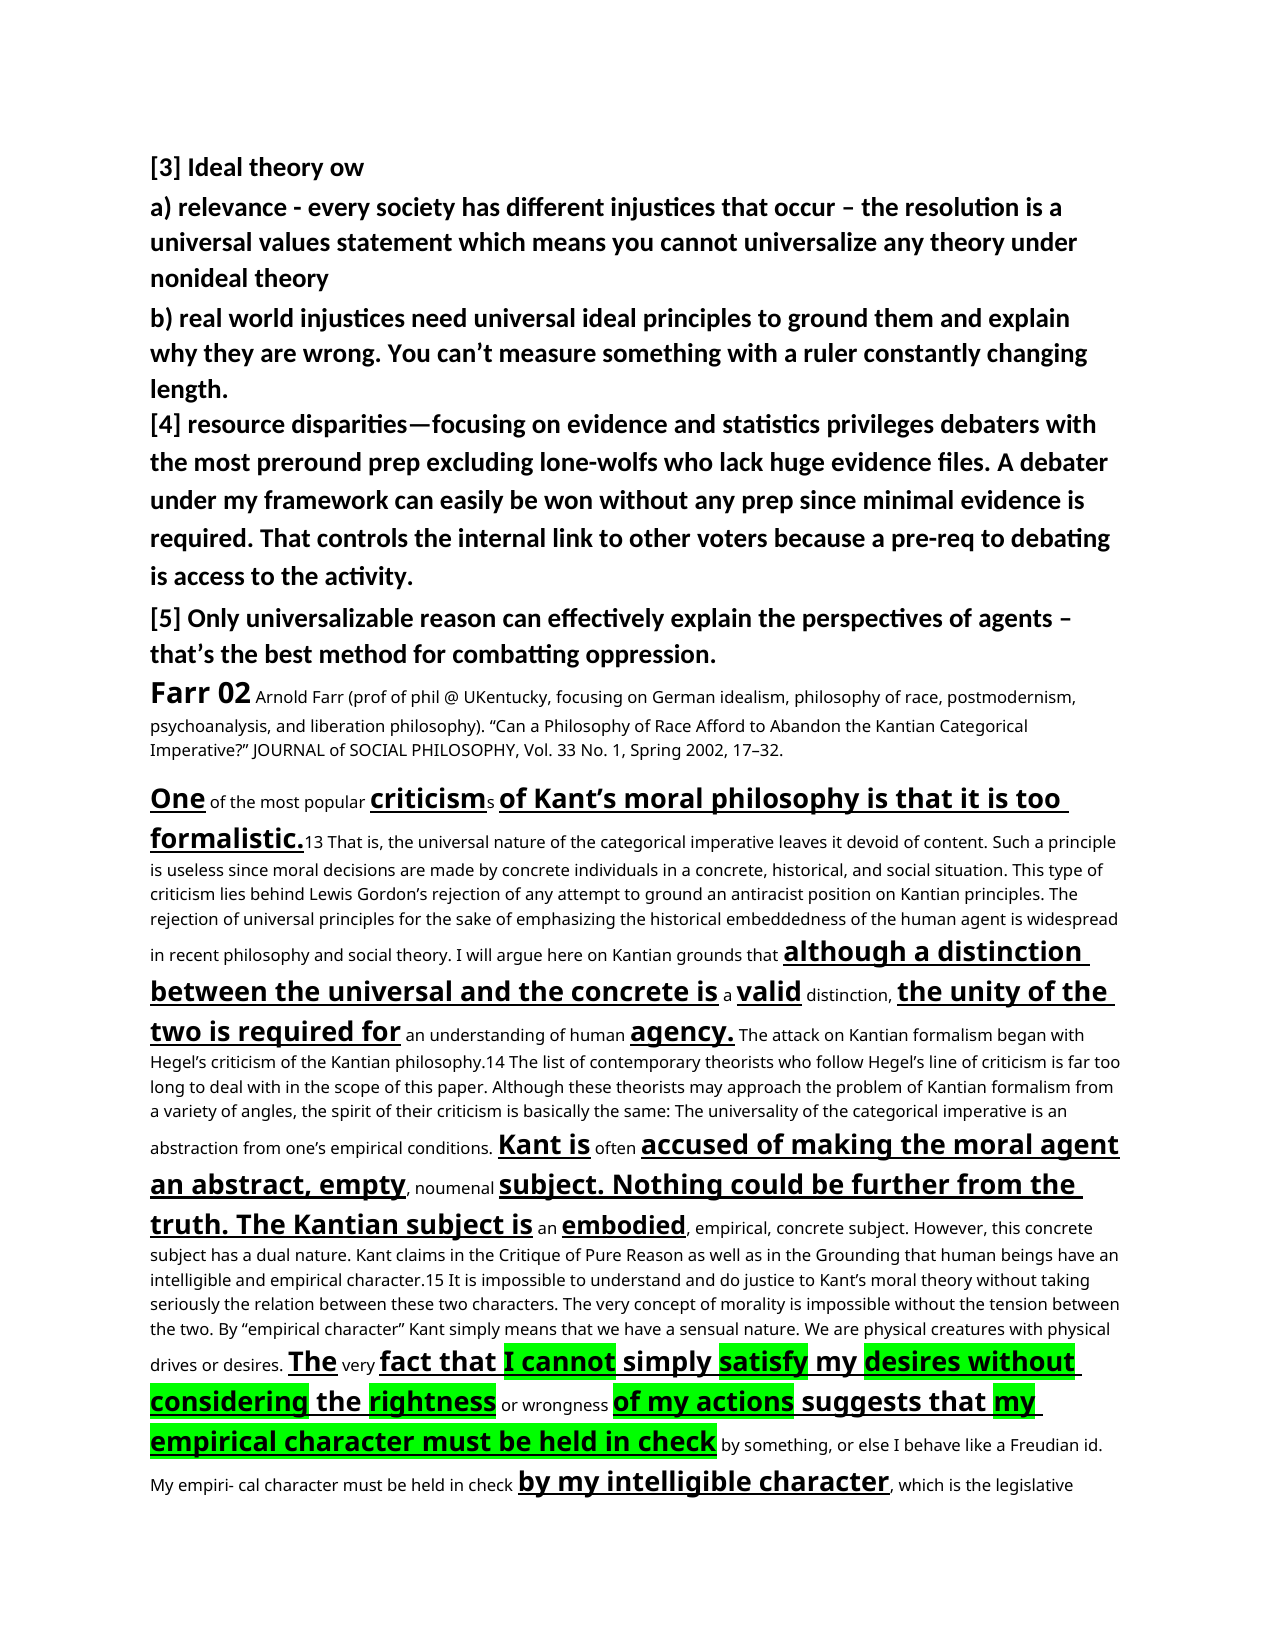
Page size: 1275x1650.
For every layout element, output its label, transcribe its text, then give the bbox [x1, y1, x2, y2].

text Farr 02 Arnold Farr (prof of phil @ UKentucky, focusing on German idealism, philosophy of race, postmodernism, psychoanalysis, and liberation philosophy). “Can a Philosophy of Race Afford to Abandon the Kantian Categorical Imperative?” JOURNAL of SOCIAL PHILOSOPHY, Vol. 33 No. 1, Spring 2002, 17–32. [150, 673, 1125, 761]
subtitle [4] resource disparities—focusing on evidence and statistics privileges debaters with the most preround prep excluding lone-wolfs who lack huge evidence files. A debater under my framework can easily be won without any prep since minimal evidence is required. That controls the internal link to other voters because a pre-req to debating is access to the activity. [150, 408, 1125, 592]
subtitle b) real world injustices need universal ideal principles to ground them and explain why they are wrong. You can’t measure something with a ruler constantly changing length. [150, 301, 1125, 405]
subtitle [3] Ideal theory ow [150, 150, 1125, 183]
subtitle a) relevance - every society has different injustices that occur – the resolution is a universal values statement which means you cannot universalize any theory under nonideal theory [150, 190, 1125, 294]
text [150, 780, 1125, 1499]
subtitle [5] Only universalizable reason can effectively explain the perspectives of agents – that’s the best method for combatting oppression. [150, 601, 1125, 670]
